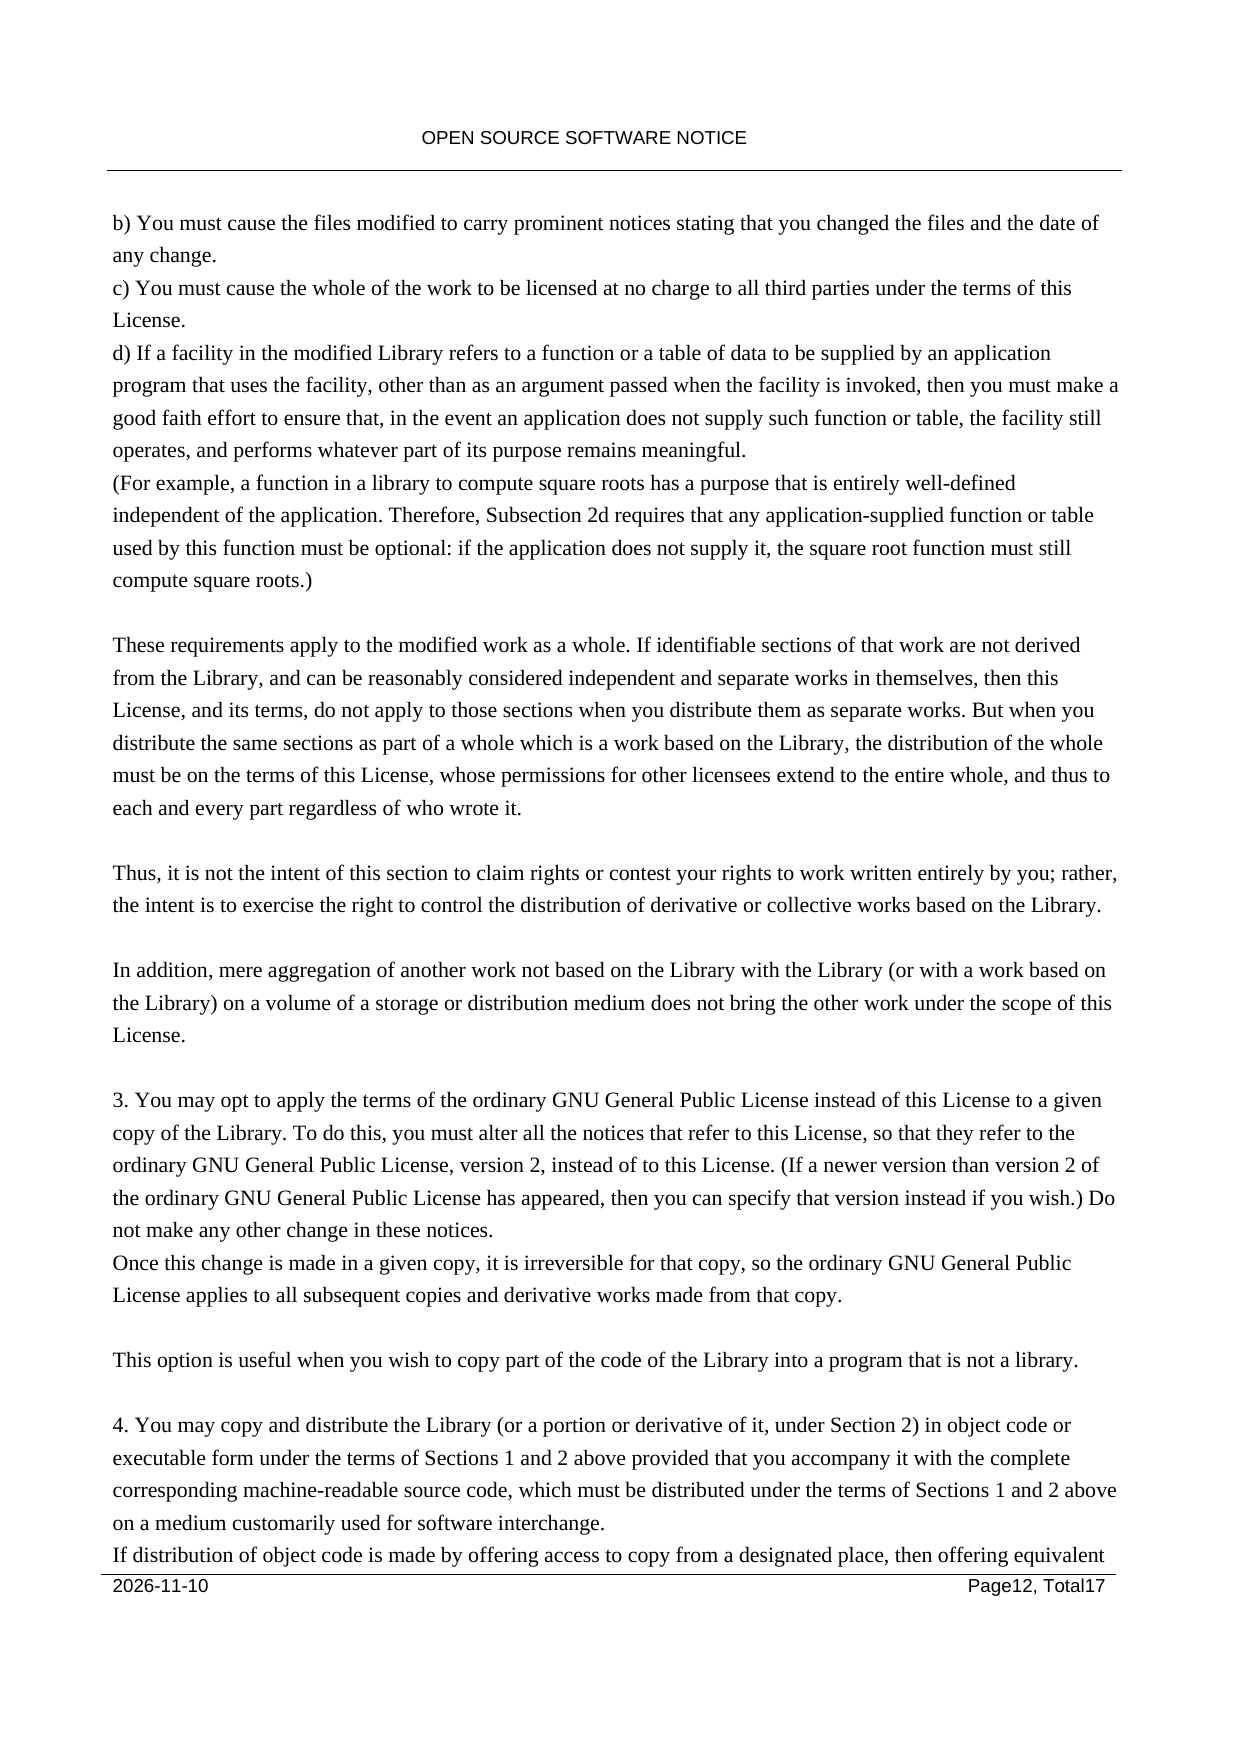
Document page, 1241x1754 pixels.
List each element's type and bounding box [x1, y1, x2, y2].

text [112, 206, 1128, 1571]
